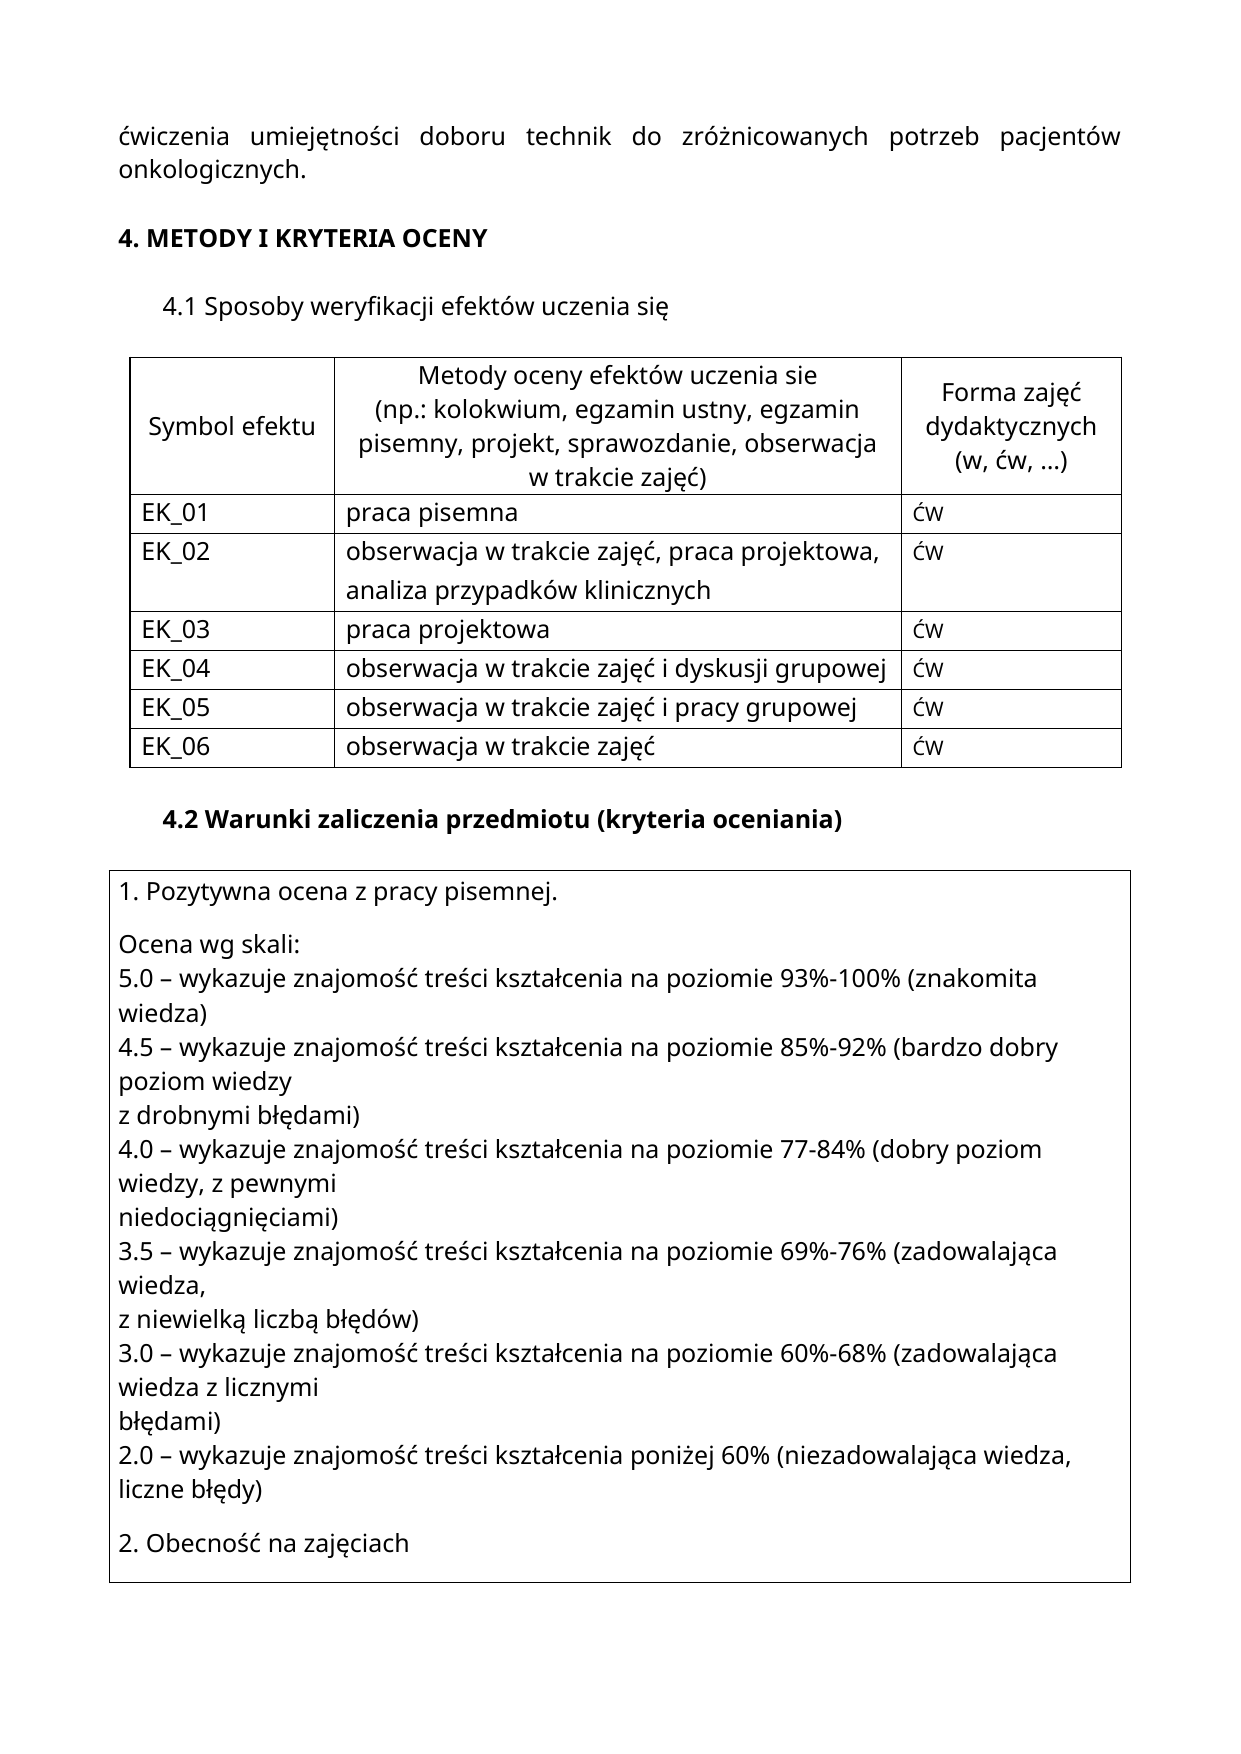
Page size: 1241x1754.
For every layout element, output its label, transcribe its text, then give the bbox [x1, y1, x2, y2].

table_cell EK_05 [131, 690, 334, 728]
text 4.1 Sposoby weryfikacji efektów uczenia się [162, 288, 1122, 322]
table_cell ćw [902, 534, 1121, 611]
table_cell obserwacja w trakcie zajęć [335, 729, 901, 767]
text błędami) [118, 1404, 1122, 1438]
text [118, 118, 1122, 186]
table_cell EK_01 [131, 495, 334, 533]
text z niewielką liczbą błędów) [118, 1302, 1122, 1336]
text 3.0 – wykazuje znajomość treści kształcenia na poziomie 60%-68% (zadowalająca wiedza z licznymi [118, 1336, 1122, 1404]
table_header Metody oceny efektów uczenia sie (np.: kolokwium, egzamin ustny, egzamin pisemny, projekt, sprawozdanie, obserwacja w trakcie zajęć) [335, 358, 901, 494]
table_cell ćw [902, 495, 1121, 533]
text 4.2 Warunki zaliczenia przedmiotu (kryteria oceniania) [162, 802, 1122, 836]
table_cell ćw [902, 690, 1121, 728]
text 2.0 – wykazuje znajomość treści kształcenia poniżej 60% (niezadowalająca wiedza, liczne błędy) [118, 1438, 1122, 1506]
table_cell EK_03 [131, 612, 334, 650]
text 4.0 – wykazuje znajomość treści kształcenia na poziomie 77-84% (dobry poziom wiedzy, z pewnymi [118, 1131, 1122, 1199]
table_cell ćw [902, 612, 1121, 650]
table_cell obserwacja w trakcie zajęć i pracy grupowej [335, 690, 901, 728]
table_header Forma zajęć dydaktycznych (w, ćw, …) [902, 358, 1121, 494]
text Ocena wg skali: [118, 927, 1122, 961]
table_cell ćw [902, 651, 1121, 689]
text 4.5 – wykazuje znajomość treści kształcenia na poziomie 85%-92% (bardzo dobry poziom wiedzy [118, 1029, 1122, 1097]
table_cell EK_06 [131, 729, 334, 767]
table_cell praca projektowa [335, 612, 901, 650]
text niedociągnięciami) [118, 1199, 1122, 1234]
text 5.0 – wykazuje znajomość treści kształcenia na poziomie 93%-100% (znakomita wiedza) [118, 961, 1122, 1029]
table_cell praca pisemna [335, 495, 901, 533]
text 3.5 – wykazuje znajomość treści kształcenia na poziomie 69%-76% (zadowalająca wiedza, [118, 1234, 1122, 1302]
text 2. Obecność na zajęciach [118, 1526, 1122, 1560]
table_cell ćw [902, 729, 1121, 767]
text z drobnymi błędami) [118, 1097, 1122, 1131]
text 4. METODY I KRYTERIA OCENY [118, 220, 1122, 254]
table_cell obserwacja w trakcie zajęć i dyskusji grupowej [335, 651, 901, 689]
table_cell EK_04 [131, 651, 334, 689]
table_cell EK_02 [131, 534, 334, 611]
table_cell obserwacja w trakcie zajęć, praca projektowa, analiza przypadków klinicznych [335, 534, 901, 611]
table_header Symbol efektu [131, 358, 334, 494]
text 1. Pozytywna ocena z pracy pisemnej. [110, 871, 1130, 907]
